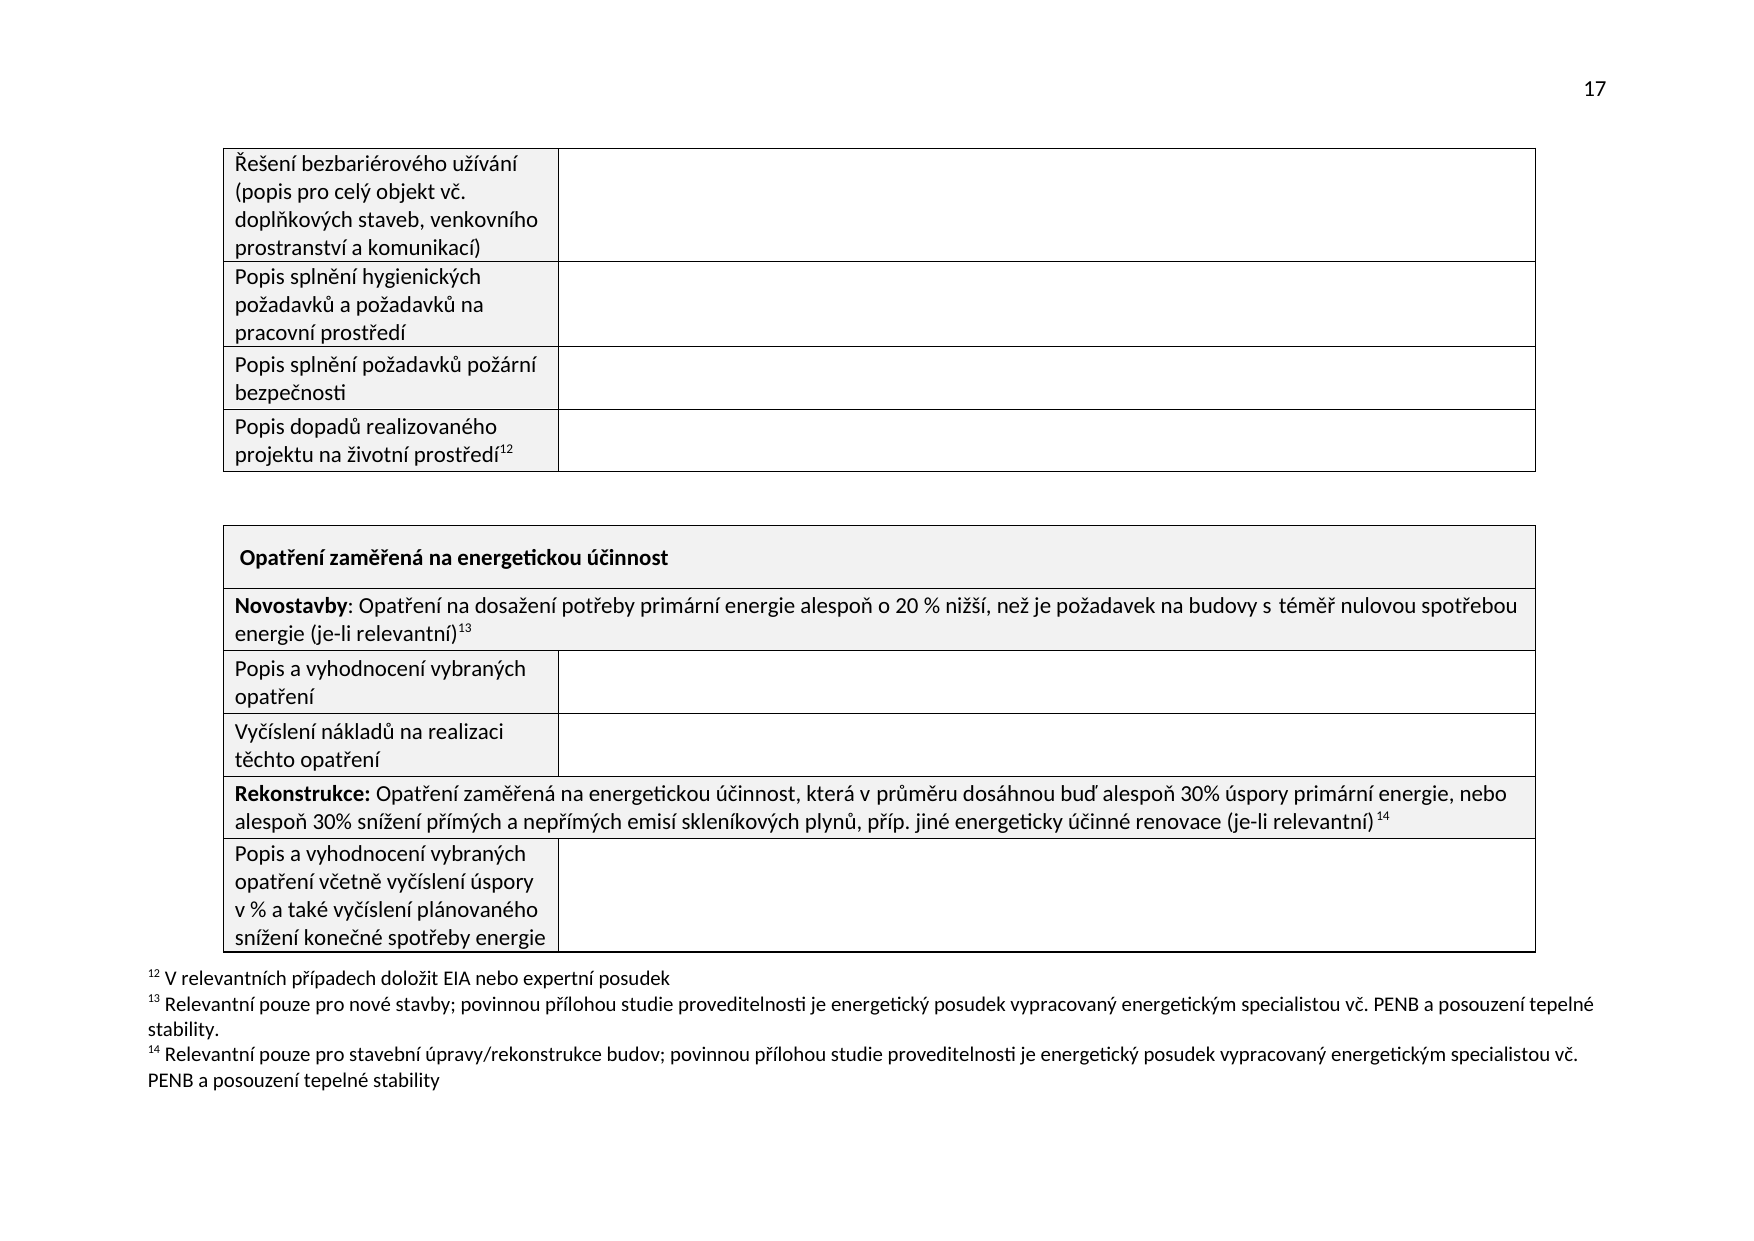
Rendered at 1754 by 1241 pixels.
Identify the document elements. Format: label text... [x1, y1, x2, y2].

table_cell Novostavby: Opatření na dosažení potřeby primární energie alespoň o 20 % nižší, než je požadavek na budovy s téměř nulovou spotřebou energie (je-li relevantní) [224, 589, 1535, 650]
table_cell [559, 347, 1535, 408]
table_cell [559, 262, 1535, 346]
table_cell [224, 839, 558, 951]
table_header Opatření zaměřená na energetickou účinnost [224, 526, 1535, 588]
table_cell Řešení bezbariérového užívání (popis pro celý objekt vč. doplňkových staveb, venkovního prostranství a komunikací) [224, 149, 558, 261]
table_cell [559, 651, 1535, 713]
table_cell [559, 714, 1535, 776]
table_cell [559, 839, 1535, 951]
table_cell Vyčíslení nákladů na realizaci těchto opatření [224, 714, 558, 776]
table_cell [559, 149, 1535, 261]
table_cell [559, 410, 1535, 471]
table_cell Popis dopadů realizovaného projektu na životní prostředí [224, 410, 558, 471]
table_cell Rekonstrukce: Opatření zaměřená na energetickou účinnost, která v průměru dosáhnou buď alespoň 30% úspory primární energie, nebo alespoň 30% snížení přímých a nepřímých emisí skleníkových plynů, příp. jiné energeticky účinné renovace (je-li relevantní) [224, 777, 1535, 838]
table_cell Popis splnění hygienických požadavků a požadavků na pracovní prostředí [224, 262, 558, 346]
table_cell Popis splnění požadavků požární bezpečnosti [224, 347, 558, 408]
table_cell Popis a vyhodnocení vybraných opatření [224, 651, 558, 713]
